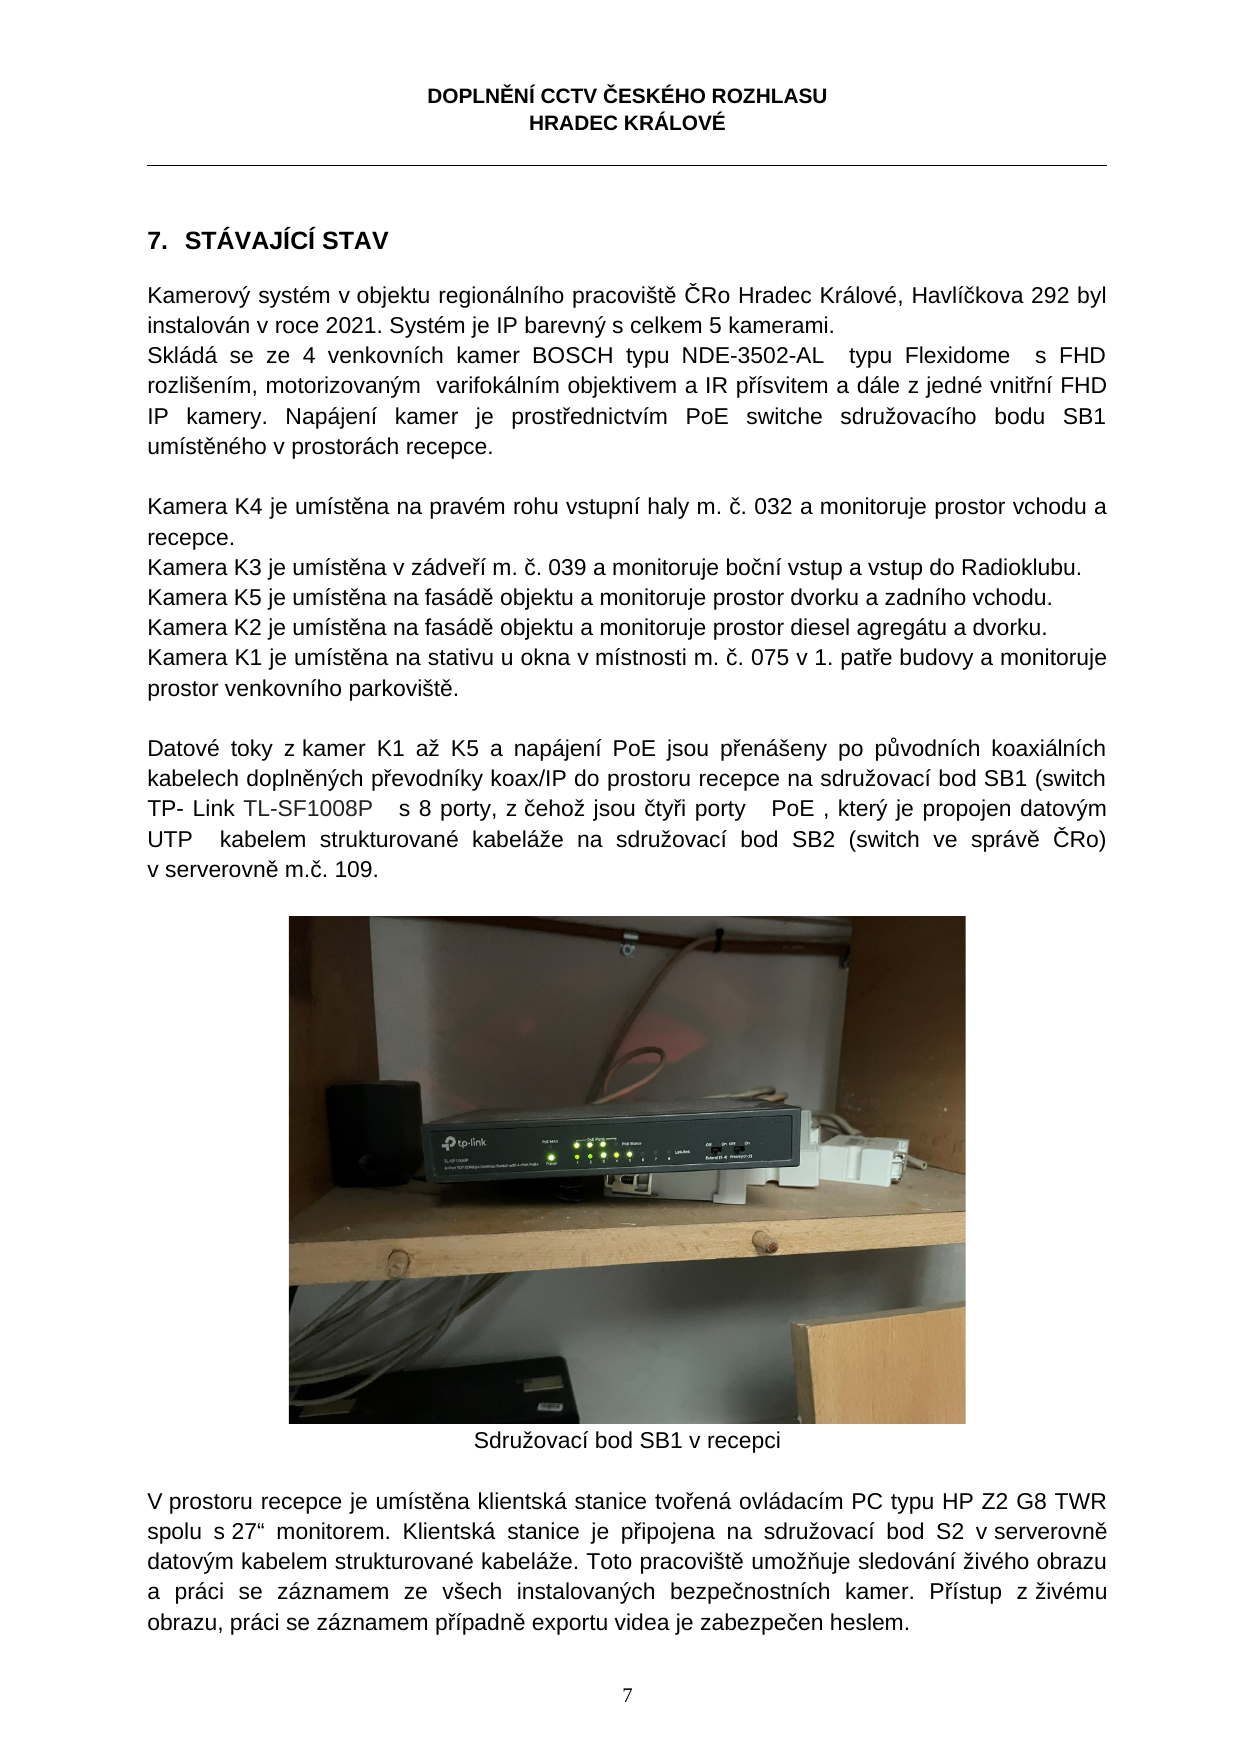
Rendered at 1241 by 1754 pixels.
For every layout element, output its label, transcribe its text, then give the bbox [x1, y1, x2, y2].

text Kamera K5 je umístěna na fasádě objektu a monitoruje prostor dvorku a zadního vchodu. [147, 584, 1107, 610]
picture [288, 916, 966, 1424]
text Kamerový systém v objektu regionálního pracoviště ČRo Hradec Králové, Havlíčkova 292 byl instalován v roce 2021. Systém je IP barevný s celkem 5 kamerami. [147, 282, 1107, 338]
subtitle STÁVAJÍCÍ STAV [147, 226, 1107, 255]
text Kamera K2 je umístěna na fasádě objektu a monitoruje prostor diesel agregátu a dvorku. [147, 614, 1107, 641]
text Sdružovací bod SB1 v recepci [147, 1427, 1107, 1453]
text V prostoru recepce je umístěna klientská stanice tvořená ovládacím PC typu HP Z2 G8 TWR spolu s 27“ monitorem. Klientská stanice je připojena na sdružovací bod S2 v serverovně datovým kabelem strukturované kabeláže. Toto pracoviště umožňuje sledování živého obrazu a práci se záznamem ze všech instalovaných bezpečnostních kamer. Přístup z živému obrazu, práci se záznamem případně exportu videa je zabezpečen heslem. [147, 1488, 1107, 1635]
text Skládá se ze 4 venkovních kamer BOSCH typu NDE-3502-AL typu Flexidome s FHD rozlišením, motorizovaným varifokálním objektivem a IR přísvitem a dále z jedné vnitřní FHD IP kamery. Napájení kamer je prostřednictvím PoE switche sdružovacího bodu SB1 umístěného v prostorách recepce. [147, 342, 1107, 459]
text Datové toky z kamer K1 až K5 a napájení PoE jsou přenášeny po původních koaxiálních kabelech doplněných převodníky koax/IP do prostoru recepce na sdružovací bod SB1 (switch TP- Link TL-SF1008P s 8 porty, z čehož jsou čtyři porty PoE , který je propojen datovým UTP kabelem strukturované kabeláže na sdružovací bod SB2 (switch ve správě ČRo) v serverovně m.č. 109. [147, 735, 1107, 882]
text Kamera K3 je umístěna v zádveří m. č. 039 a monitoruje boční vstup a vstup do Radioklubu. [147, 554, 1107, 580]
text Kamera K1 je umístěna na stativu u okna v místnosti m. č. 075 v 1. patře budovy a monitoruje prostor venkovního parkoviště. [147, 644, 1107, 701]
text Kamera K4 je umístěna na pravém rohu vstupní haly m. č. 032 a monitoruje prostor vchodu a recepce. [147, 493, 1107, 550]
